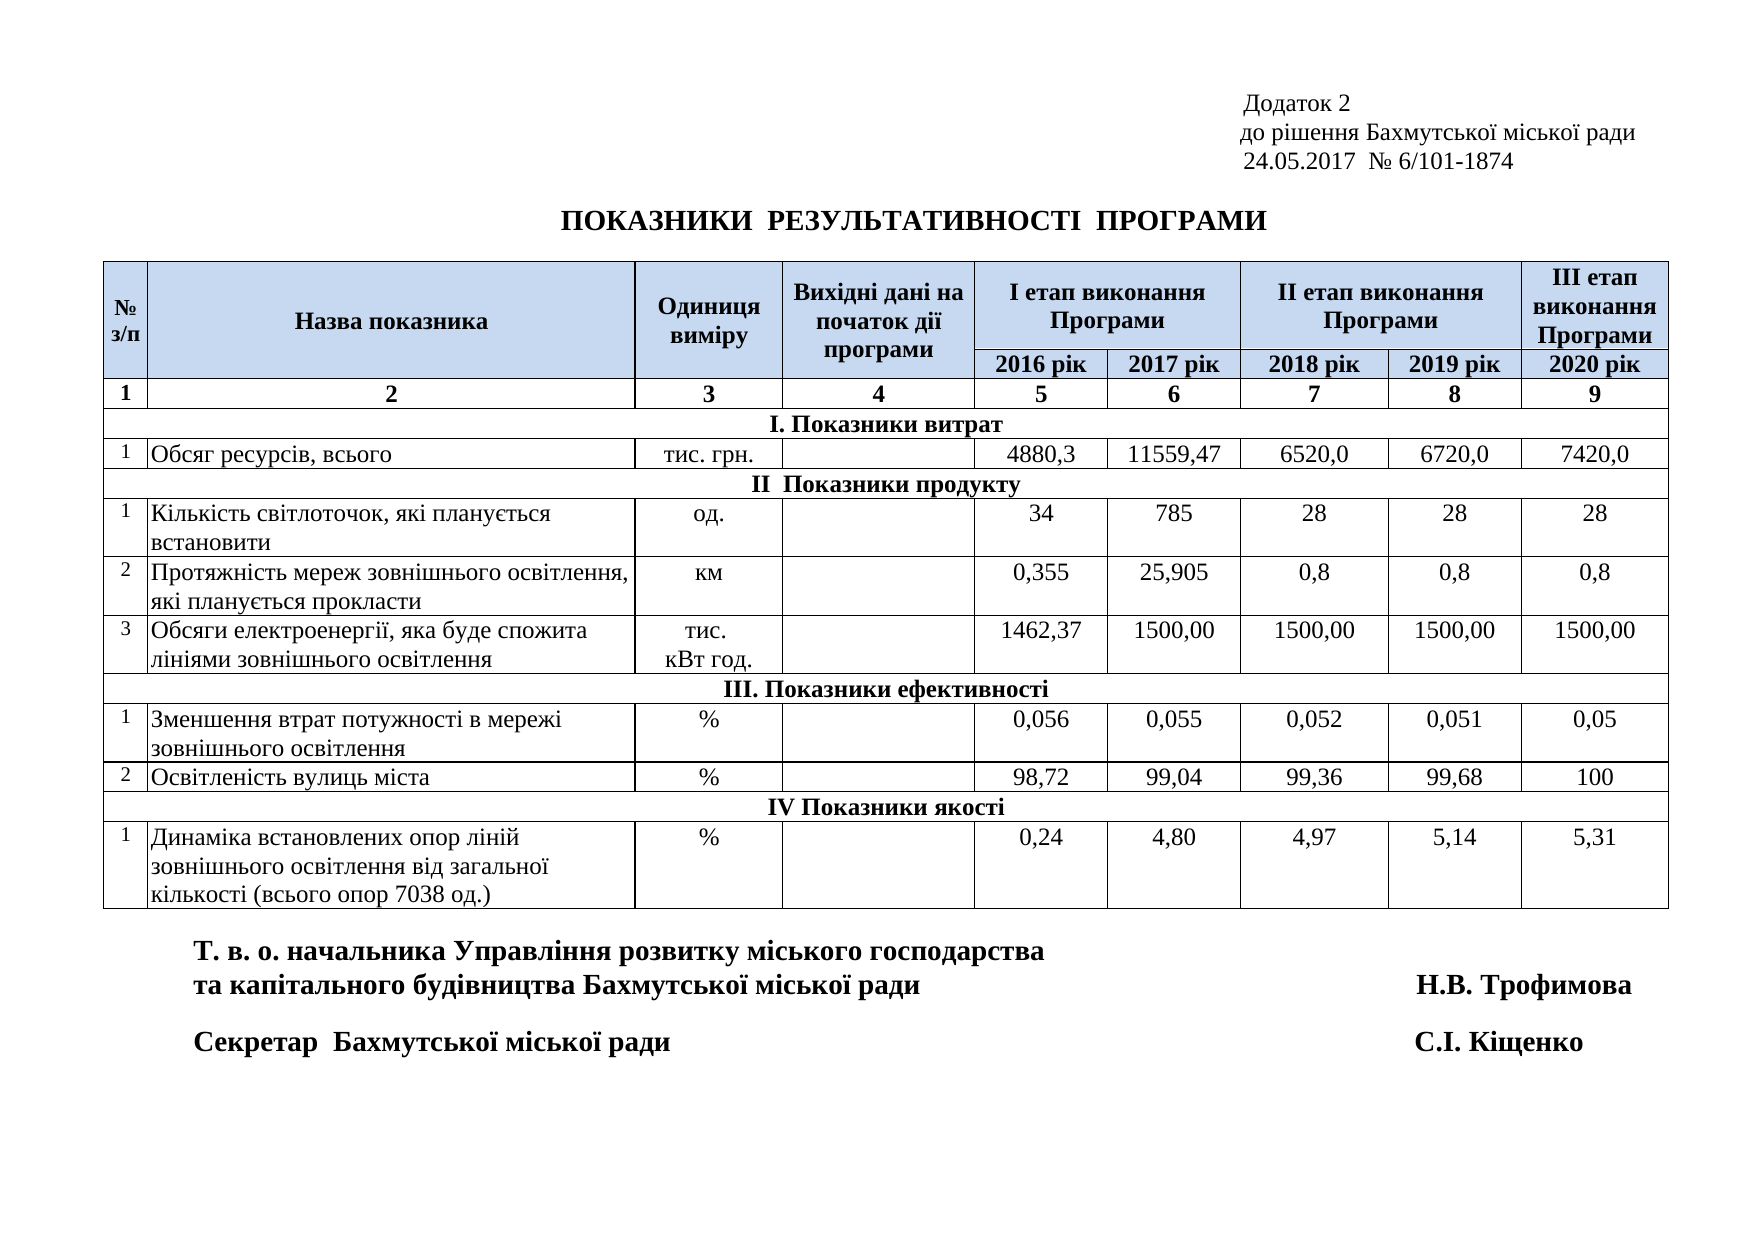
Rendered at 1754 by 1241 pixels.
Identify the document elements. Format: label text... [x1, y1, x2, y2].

table_cell 1462,37 [975, 616, 1107, 673]
table_cell 6720,0 [1389, 439, 1521, 468]
text до рішення Бахмутської міської ради [693, 117, 1636, 146]
table_cell 4 [783, 379, 974, 408]
table_cell 785 [1108, 499, 1240, 556]
table_header Одиниця виміру [636, 262, 782, 378]
table_cell [783, 557, 974, 614]
table_header ІІ етап виконання Програми [1241, 262, 1521, 348]
table_cell Кількість світлоточок, які планується встановити [148, 499, 634, 556]
table_cell 7 [1241, 379, 1388, 408]
table_cell % [636, 822, 782, 908]
table_cell 1 [104, 822, 147, 908]
text ПОКАЗНИКИ РЕЗУЛЬТАТИВНОСТІ ПРОГРАМИ [118, 203, 1636, 237]
table_cell Протяжність мереж зовнішнього освітлення, які планується прокласти [148, 557, 634, 614]
table_cell тис. грн. [636, 439, 782, 468]
table_cell 2 [104, 557, 147, 614]
table_cell 0,8 [1522, 557, 1668, 614]
table_header ІІІ етап виконання Програми [1522, 262, 1668, 348]
table_cell % [636, 704, 782, 761]
table_cell [783, 822, 974, 908]
table_cell Зменшення втрат потужності в мережі зовнішнього освітлення [148, 704, 634, 761]
table_cell 28 [1389, 499, 1521, 556]
table_header Вихідні дані на початок дії програми [783, 262, 974, 378]
table_cell од. [636, 499, 782, 556]
table_cell Динаміка встановлених опор ліній зовнішнього освітлення від загальної кількості (всього опор 7038 од.) [148, 822, 634, 908]
table_header І етап виконання Програми [975, 262, 1240, 348]
table_cell тис. кВт год. [636, 616, 782, 673]
table_cell І. Показники витрат [104, 409, 1668, 438]
table_cell [783, 704, 974, 761]
table_cell ІІ Показники продукту [104, 469, 1668, 497]
table_cell 25,905 [1108, 557, 1240, 614]
table_cell Обсяг ресурсів, всього [148, 439, 634, 468]
table_cell [783, 763, 974, 791]
table_cell 3 [636, 379, 782, 408]
table_cell 0,052 [1241, 704, 1388, 761]
table_cell 1 [104, 704, 147, 761]
text 24.05.2017 № 6/101-1874 [693, 146, 1368, 175]
table_cell 6 [1108, 379, 1240, 408]
text Т. в. о. начальника Управління розвитку міського господарства [193, 933, 1636, 967]
table_cell 2020 рік [1522, 350, 1668, 378]
text Додаток 2 [693, 88, 1636, 117]
table_cell 0,055 [1108, 704, 1240, 761]
table_cell [783, 499, 974, 556]
table_cell 1500,00 [1389, 616, 1521, 673]
table_cell 2016 рік [975, 350, 1107, 378]
table_cell 1 [104, 379, 147, 408]
table_cell 6520,0 [1241, 439, 1388, 468]
table_cell 5 [975, 379, 1107, 408]
table_cell 7420,0 [1522, 439, 1668, 468]
table_cell км [636, 557, 782, 614]
table_cell ІІІ. Показники ефективності [104, 674, 1668, 703]
table_cell 99,68 [1389, 763, 1521, 791]
table_cell 28 [1241, 499, 1388, 556]
table_cell 0,056 [975, 704, 1107, 761]
table_cell ІV Показники якості [104, 792, 1668, 821]
table_cell 99,36 [1241, 763, 1388, 791]
table_header № з/п [104, 262, 147, 378]
table_cell 5,14 [1389, 822, 1521, 908]
table_cell 98,72 [975, 763, 1107, 791]
table_cell 0,051 [1389, 704, 1521, 761]
table_cell 5,31 [1522, 822, 1668, 908]
table_header Назва показника [148, 262, 634, 378]
table_cell [783, 439, 974, 468]
table_cell 1500,00 [1522, 616, 1668, 673]
table_cell 28 [1522, 499, 1668, 556]
table_cell Обсяги електроенергії, яка буде спожита лініями зовнішнього освітлення [148, 616, 634, 673]
table_cell 4,80 [1108, 822, 1240, 908]
table_cell 1500,00 [1108, 616, 1240, 673]
table_cell 0,8 [1241, 557, 1388, 614]
table_cell 1500,00 [1241, 616, 1388, 673]
text та капітального будівництва Бахмутської міської ради Н.В. Трофимова [193, 967, 1636, 1000]
table_cell 100 [1522, 763, 1668, 791]
text 24.05.2017 № 6/101-1874 [1398, 146, 1636, 175]
text Секретар Бахмутської міської ради С.І. Кіщенко [193, 1024, 1636, 1058]
table_cell 0,24 [975, 822, 1107, 908]
table_cell 2018 рік [1241, 350, 1388, 378]
table_cell 4880,3 [975, 439, 1107, 468]
table_cell 11559,47 [1108, 439, 1240, 468]
table_cell 8 [1389, 379, 1521, 408]
table_cell [783, 616, 974, 673]
table_cell 2 [104, 763, 147, 791]
table_cell 2 [148, 379, 634, 408]
table_cell 1 [104, 499, 147, 556]
table_cell 4,97 [1241, 822, 1388, 908]
table_cell 2019 рік [1389, 350, 1521, 378]
table_cell 9 [1522, 379, 1668, 408]
table_cell 0,355 [975, 557, 1107, 614]
table_cell 0,05 [1522, 704, 1668, 761]
table_cell % [636, 763, 782, 791]
table_cell 34 [975, 499, 1107, 556]
table_cell 3 [104, 616, 147, 673]
table_cell 0,8 [1389, 557, 1521, 614]
table_cell 99,04 [1108, 763, 1240, 791]
table_cell 1 [104, 439, 147, 468]
table_cell Освітленість вулиць міста [148, 763, 634, 791]
table_cell 2017 рік [1108, 350, 1240, 378]
